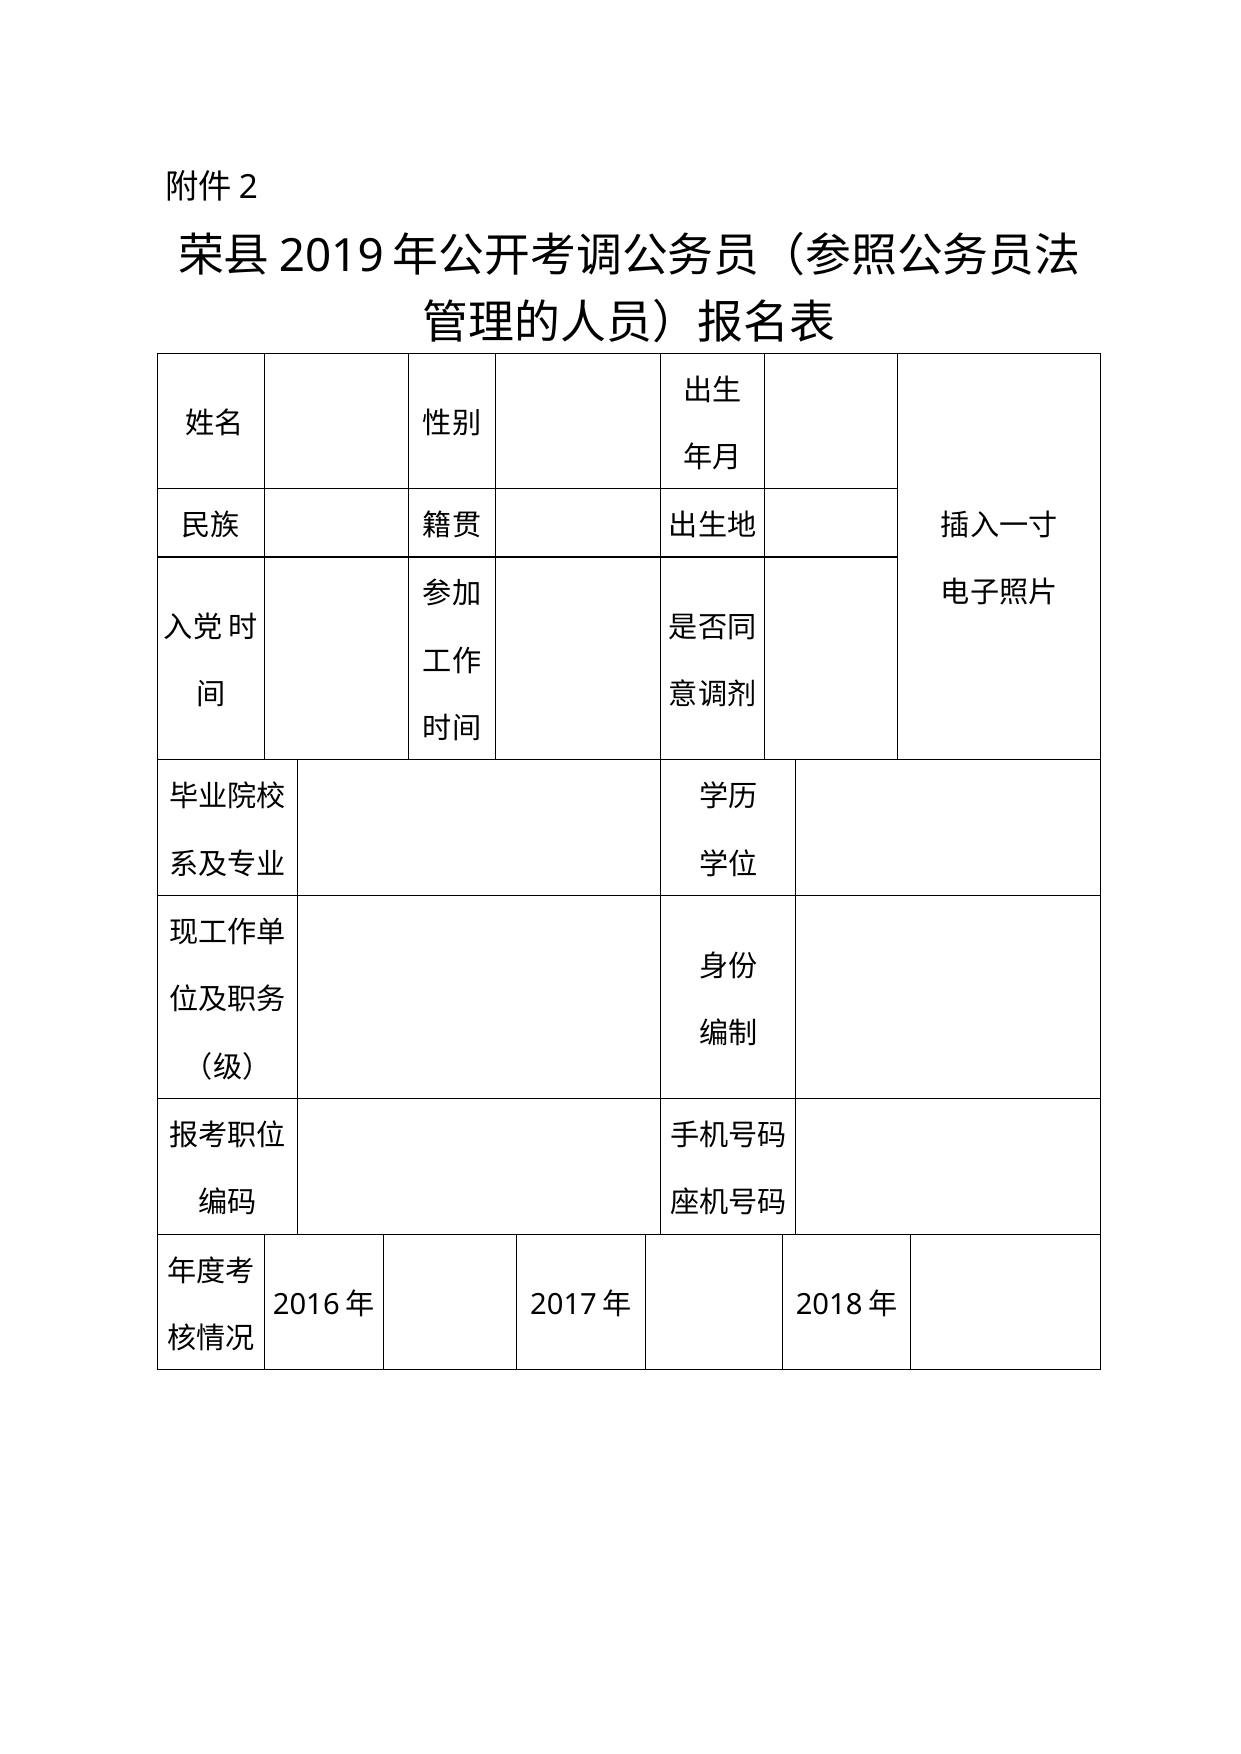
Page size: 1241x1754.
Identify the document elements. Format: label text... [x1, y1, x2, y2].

table_cell [796, 760, 1100, 895]
table_cell [298, 896, 660, 1098]
text 附件2 [165, 151, 1093, 218]
table_header 姓名 [158, 354, 264, 488]
table_cell [911, 1235, 1100, 1369]
table_cell 出生地 [661, 489, 764, 556]
table_cell 是否同意调剂 [661, 558, 764, 759]
table_cell [796, 896, 1100, 1098]
table_cell [265, 558, 408, 759]
table_cell 2018年 [783, 1235, 910, 1369]
table_cell 现工作单位及职务（级） [158, 896, 297, 1098]
table_header 出生 年月 [661, 354, 764, 488]
table_cell [496, 489, 660, 556]
table_cell 手机号码 座机号码 [661, 1099, 795, 1233]
table_cell [298, 1099, 660, 1233]
table_cell [265, 489, 408, 556]
table_cell 身份 编制 [661, 896, 795, 1098]
table_cell [765, 489, 897, 556]
table_cell 学历 学位 [661, 760, 795, 895]
table_cell [765, 558, 897, 759]
table_header [496, 354, 660, 488]
table_cell [384, 1235, 516, 1369]
table_header [765, 354, 897, 488]
text 荣县2019年公开考调公务员（参照公务员法管理的人员）报名表 [165, 218, 1093, 352]
table_cell [796, 1099, 1100, 1233]
table_cell 入党 时间 [158, 558, 264, 759]
table_cell [646, 1235, 782, 1369]
table_cell 籍贯 [409, 489, 495, 556]
table_cell 民族 [158, 489, 264, 556]
table_cell 2016年 [265, 1235, 383, 1369]
table_cell 2017年 [517, 1235, 645, 1369]
table_header 插入一寸 电子照片 [898, 354, 1100, 759]
table_cell [298, 760, 660, 895]
table_cell 报考职位编码 [158, 1099, 297, 1233]
table_cell 年度考核情况 [158, 1235, 264, 1369]
table_cell 参加工作时间 [409, 558, 495, 759]
table_header [265, 354, 408, 488]
table_cell 毕业院校 系及专业 [158, 760, 297, 895]
table_cell [496, 558, 660, 759]
table_header 性别 [409, 354, 495, 488]
